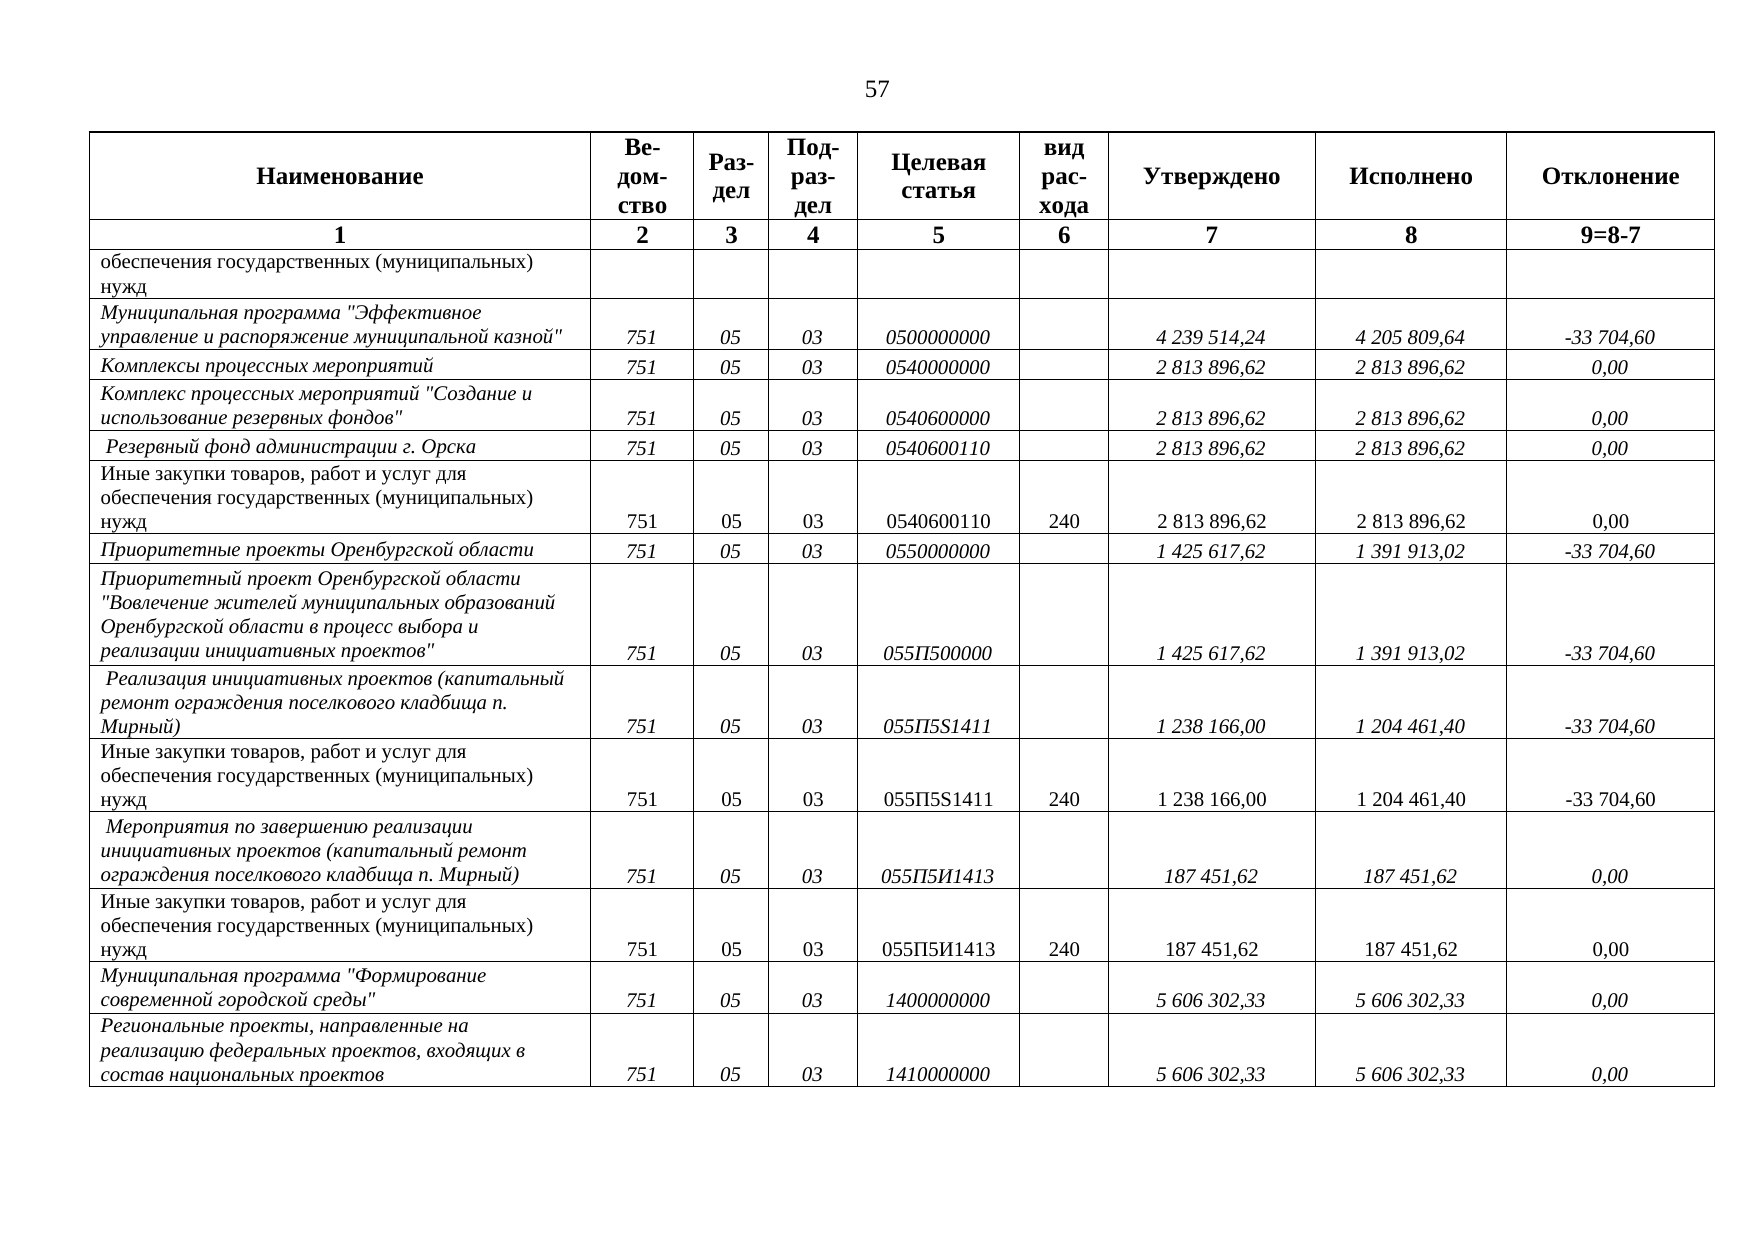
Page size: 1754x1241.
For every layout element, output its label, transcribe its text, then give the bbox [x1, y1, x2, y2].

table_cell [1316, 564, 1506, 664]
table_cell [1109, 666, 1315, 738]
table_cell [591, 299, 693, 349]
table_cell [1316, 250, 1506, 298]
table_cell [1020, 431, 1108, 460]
table_header Целевая статья [858, 133, 1019, 219]
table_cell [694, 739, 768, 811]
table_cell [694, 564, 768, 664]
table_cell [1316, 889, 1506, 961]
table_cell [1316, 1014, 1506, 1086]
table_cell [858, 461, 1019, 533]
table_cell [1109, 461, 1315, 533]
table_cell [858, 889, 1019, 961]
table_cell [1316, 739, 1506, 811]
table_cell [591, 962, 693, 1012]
table_cell 4 [769, 220, 857, 248]
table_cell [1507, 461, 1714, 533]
table_header Исполнено [1316, 133, 1506, 219]
table_cell 2 [591, 220, 693, 248]
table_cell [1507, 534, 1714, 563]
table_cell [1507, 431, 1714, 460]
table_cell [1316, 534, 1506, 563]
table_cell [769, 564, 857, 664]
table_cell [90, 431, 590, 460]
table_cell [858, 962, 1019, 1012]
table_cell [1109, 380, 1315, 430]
table_header Утверждено [1109, 133, 1315, 219]
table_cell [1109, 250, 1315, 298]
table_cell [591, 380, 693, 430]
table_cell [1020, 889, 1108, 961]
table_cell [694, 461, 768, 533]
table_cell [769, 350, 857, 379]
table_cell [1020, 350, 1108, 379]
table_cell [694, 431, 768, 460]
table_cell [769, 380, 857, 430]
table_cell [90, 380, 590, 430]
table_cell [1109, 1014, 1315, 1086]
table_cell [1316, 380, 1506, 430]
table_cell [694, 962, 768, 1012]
table_header вид рас-хода [1020, 133, 1108, 219]
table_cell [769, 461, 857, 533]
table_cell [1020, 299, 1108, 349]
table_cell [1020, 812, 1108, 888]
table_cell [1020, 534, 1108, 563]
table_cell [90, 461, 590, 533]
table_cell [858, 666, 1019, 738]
table_cell 1 [90, 220, 590, 248]
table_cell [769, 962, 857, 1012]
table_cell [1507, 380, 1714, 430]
table_cell 9=8-7 [1507, 220, 1714, 248]
table_cell 7 [1109, 220, 1315, 248]
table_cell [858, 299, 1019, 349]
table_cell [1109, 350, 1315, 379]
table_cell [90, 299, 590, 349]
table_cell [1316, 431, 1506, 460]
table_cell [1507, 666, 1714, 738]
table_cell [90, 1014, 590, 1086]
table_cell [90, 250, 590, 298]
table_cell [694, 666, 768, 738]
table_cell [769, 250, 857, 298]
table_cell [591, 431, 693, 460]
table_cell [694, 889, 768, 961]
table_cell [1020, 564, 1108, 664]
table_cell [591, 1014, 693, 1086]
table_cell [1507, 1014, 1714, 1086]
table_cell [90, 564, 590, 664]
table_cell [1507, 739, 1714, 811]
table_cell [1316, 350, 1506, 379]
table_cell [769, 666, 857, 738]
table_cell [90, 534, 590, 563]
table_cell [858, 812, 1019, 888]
table_header Наименование [90, 133, 590, 219]
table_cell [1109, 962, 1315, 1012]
table_header Под- раз- дел [769, 133, 857, 219]
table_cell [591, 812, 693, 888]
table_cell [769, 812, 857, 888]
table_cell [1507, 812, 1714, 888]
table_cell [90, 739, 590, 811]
table_cell 6 [1020, 220, 1108, 248]
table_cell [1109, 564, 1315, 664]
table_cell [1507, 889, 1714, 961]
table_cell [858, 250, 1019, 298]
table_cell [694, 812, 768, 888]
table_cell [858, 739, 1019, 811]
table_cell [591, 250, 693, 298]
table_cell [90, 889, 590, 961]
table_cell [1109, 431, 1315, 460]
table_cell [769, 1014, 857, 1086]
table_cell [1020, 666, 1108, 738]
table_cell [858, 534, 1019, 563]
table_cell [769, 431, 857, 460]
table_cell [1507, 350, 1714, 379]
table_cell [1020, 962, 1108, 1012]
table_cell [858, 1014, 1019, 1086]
table_cell 3 [694, 220, 768, 248]
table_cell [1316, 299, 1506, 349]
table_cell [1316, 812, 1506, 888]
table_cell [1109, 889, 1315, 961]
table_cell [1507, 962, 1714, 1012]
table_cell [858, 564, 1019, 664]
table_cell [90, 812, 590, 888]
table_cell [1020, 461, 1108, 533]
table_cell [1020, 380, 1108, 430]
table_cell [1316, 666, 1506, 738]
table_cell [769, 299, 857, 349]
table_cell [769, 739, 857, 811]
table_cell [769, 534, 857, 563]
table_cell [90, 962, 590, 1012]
table_header Отклонение [1507, 133, 1714, 219]
table_cell 5 [858, 220, 1019, 248]
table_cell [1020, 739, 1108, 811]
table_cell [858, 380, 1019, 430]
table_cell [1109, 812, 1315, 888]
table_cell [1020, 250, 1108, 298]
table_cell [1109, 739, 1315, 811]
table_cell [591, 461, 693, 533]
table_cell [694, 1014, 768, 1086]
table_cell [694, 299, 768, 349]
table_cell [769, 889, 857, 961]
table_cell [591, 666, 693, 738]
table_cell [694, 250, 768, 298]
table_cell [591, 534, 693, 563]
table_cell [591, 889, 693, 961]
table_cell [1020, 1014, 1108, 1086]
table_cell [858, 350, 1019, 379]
table_cell 8 [1316, 220, 1506, 248]
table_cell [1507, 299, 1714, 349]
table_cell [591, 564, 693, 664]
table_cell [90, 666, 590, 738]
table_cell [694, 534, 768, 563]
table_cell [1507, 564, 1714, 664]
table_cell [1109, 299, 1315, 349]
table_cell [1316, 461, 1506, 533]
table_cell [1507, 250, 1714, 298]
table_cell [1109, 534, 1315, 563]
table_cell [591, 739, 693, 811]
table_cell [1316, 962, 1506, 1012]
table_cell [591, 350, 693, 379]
table_header Раз-дел [694, 133, 768, 219]
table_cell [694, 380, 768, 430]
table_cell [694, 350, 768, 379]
table_header Ве- дом-ство [591, 133, 693, 219]
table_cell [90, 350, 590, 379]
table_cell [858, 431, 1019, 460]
